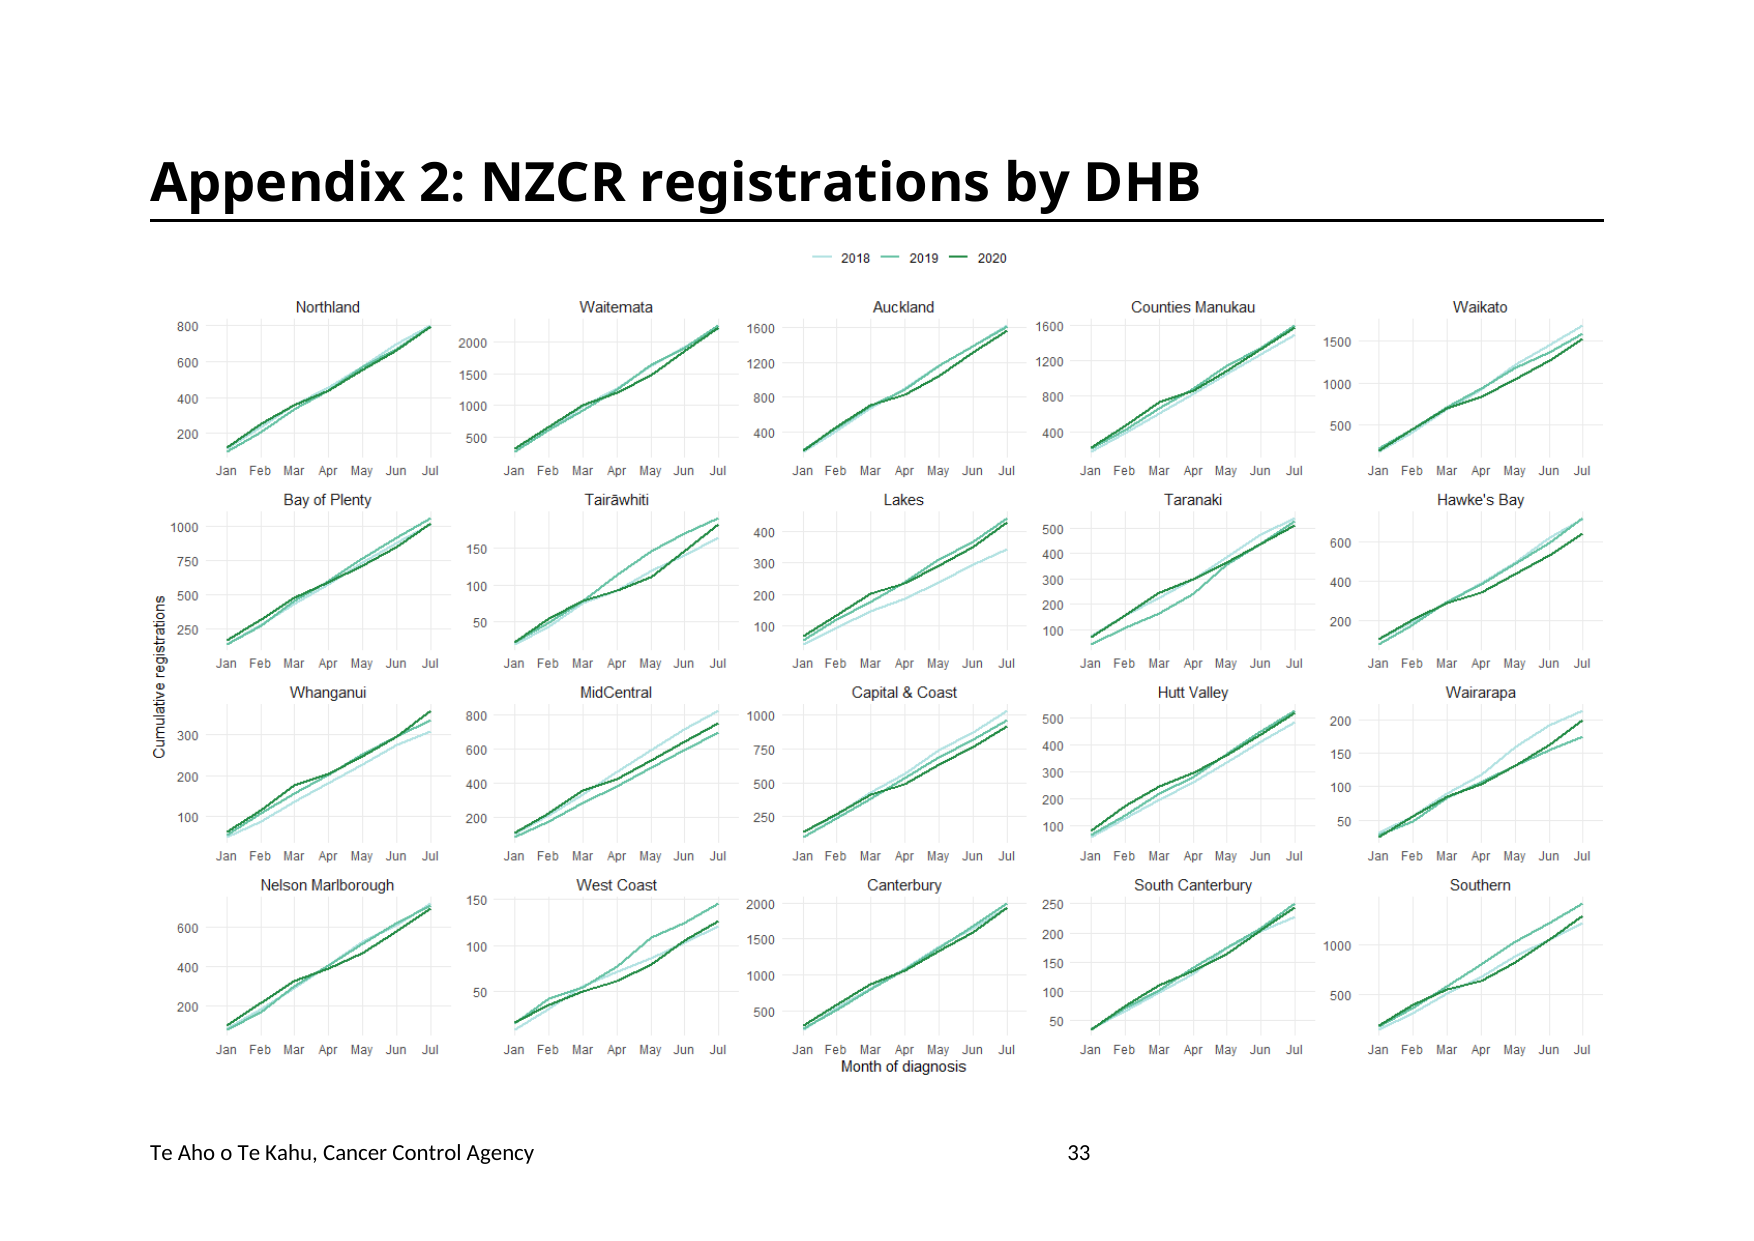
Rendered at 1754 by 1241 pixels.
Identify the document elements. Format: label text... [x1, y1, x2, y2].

subtitle Appendix 2: NZCR registrations by DHB [150, 143, 1604, 219]
picture [150, 240, 1604, 1079]
